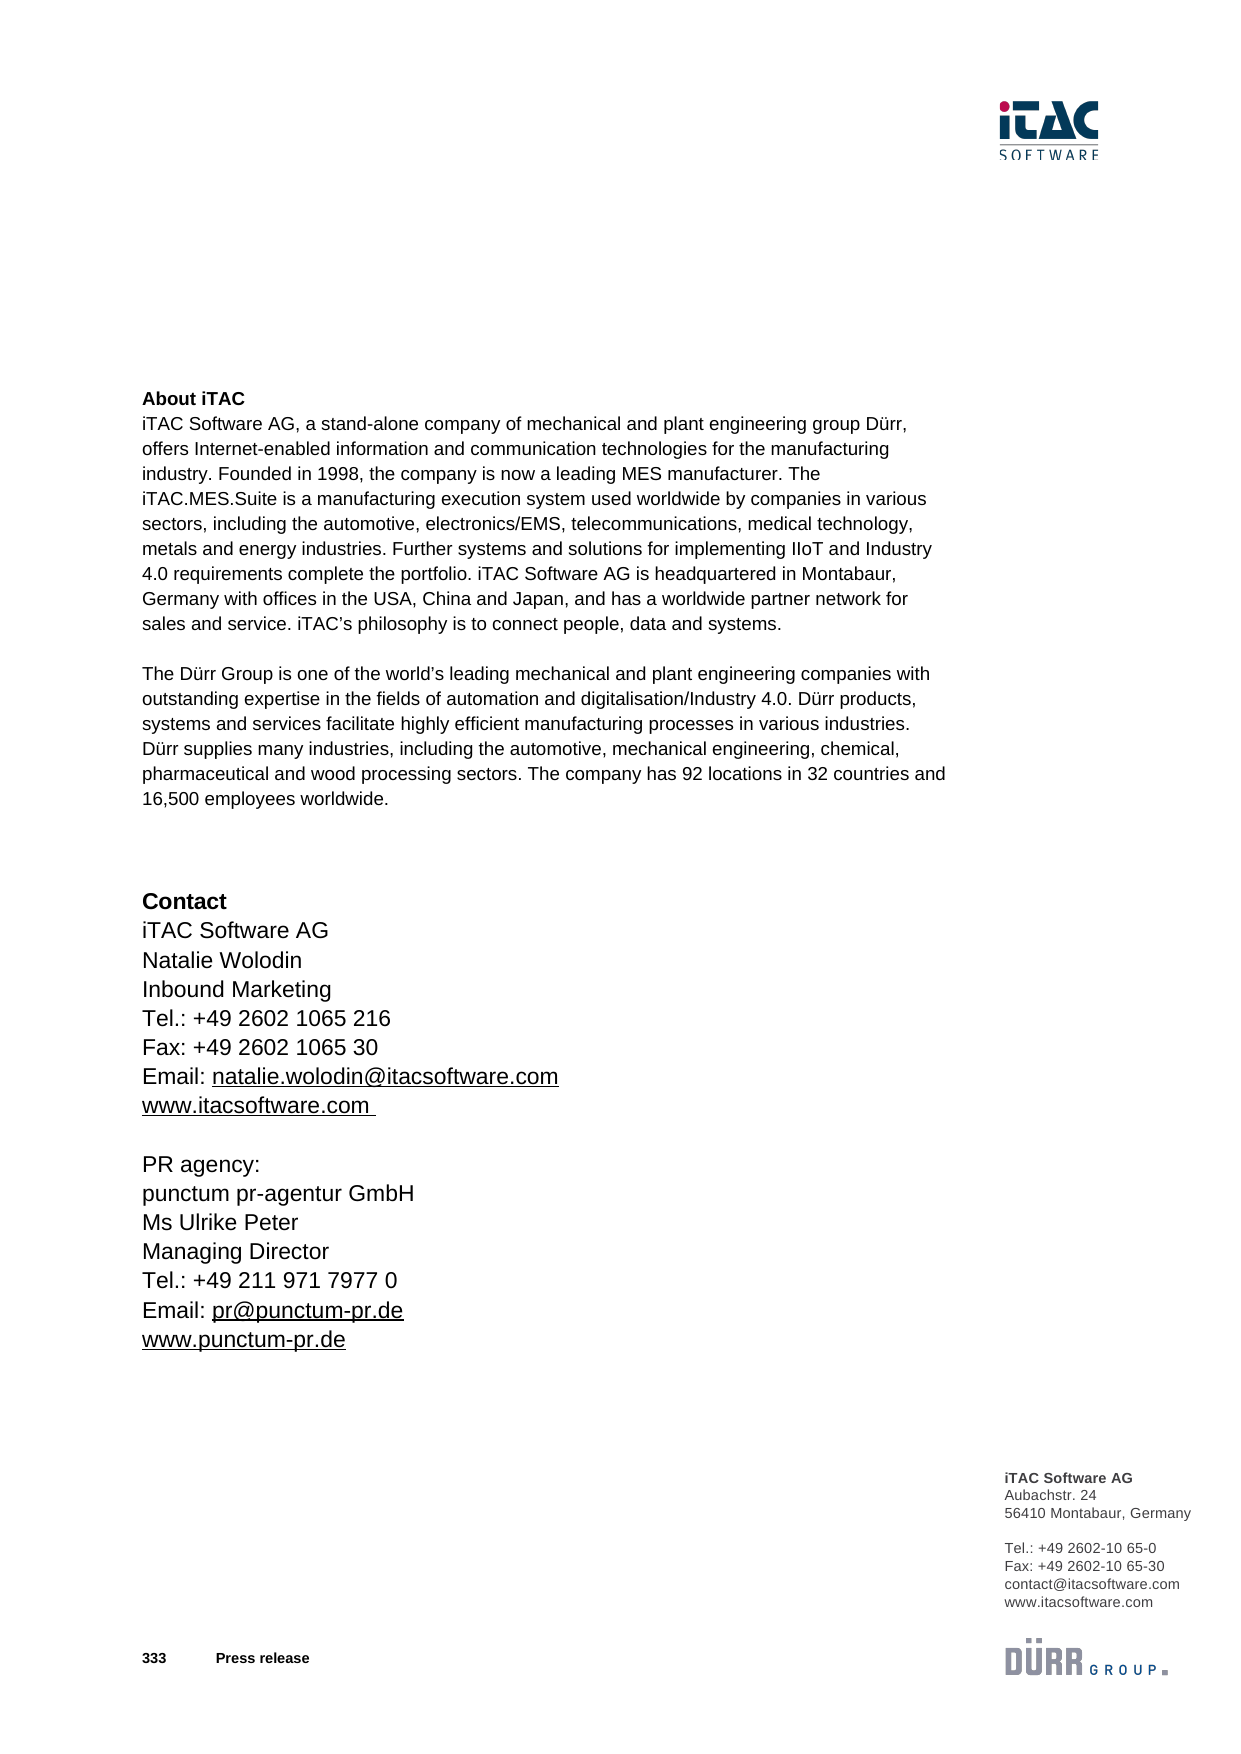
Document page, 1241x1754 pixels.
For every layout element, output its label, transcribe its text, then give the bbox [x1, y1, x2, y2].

text Inbound Marketing [142, 973, 951, 1002]
text Ms Ulrike Peter [142, 1206, 951, 1236]
text iTAC Software AG [142, 915, 951, 944]
text The Dürr Group is one of the world’s leading mechanical and plant engineering companies with outstanding expertise in the fields of automation and digitalisation/Industry 4.0. Dürr products, systems and services facilitate highly efficient manufacturing processes in various industries. Dürr supplies many industries, including the automotive, mechanical engineering, chemical, pharmaceutical and wood processing sectors. The company has 92 locations in 32 countries and 16,500 employees worldwide. [142, 659, 951, 809]
text Tel.: +49 211 971 7977 0 [142, 1265, 951, 1294]
text Email: natalie.wolodin@itacsoftware.com [142, 1061, 951, 1090]
text www.punctum-pr.de [142, 1323, 951, 1352]
text Fax: +49 2602 1065 30 [142, 1031, 951, 1061]
text Natalie Wolodin [142, 944, 951, 973]
text About iTAC [142, 388, 951, 409]
text Contact [142, 888, 951, 915]
text www.itacsoftware.com [142, 1090, 951, 1119]
text Tel.: +49 2602 1065 216 [142, 1002, 951, 1031]
text Email: pr@punctum-pr.de [142, 1294, 951, 1323]
text Managing Director [142, 1236, 951, 1265]
text iTAC Software AG, a stand-alone company of mechanical and plant engineering group Dürr, offers Internet-enabled information and communication technologies for the manufacturing industry. Founded in 1998, the company is now a leading MES manufacturer. The iTAC.MES.Suite is a manufacturing execution system used worldwide by companies in various sectors, including the automotive, electronics/EMS, telecommunications, medical technology, metals and energy industries. Further systems and solutions for implementing IIoT and Industry 4.0 requirements complete the portfolio. iTAC Software AG is headquartered in Montabaur, Germany with offices in the USA, China and Japan, and has a worldwide partner network for sales and service. iTAC’s philosophy is to connect people, data and systems. [142, 409, 951, 634]
text punctum pr-agentur GmbH [142, 1177, 951, 1206]
text PR agency: [142, 1148, 951, 1177]
